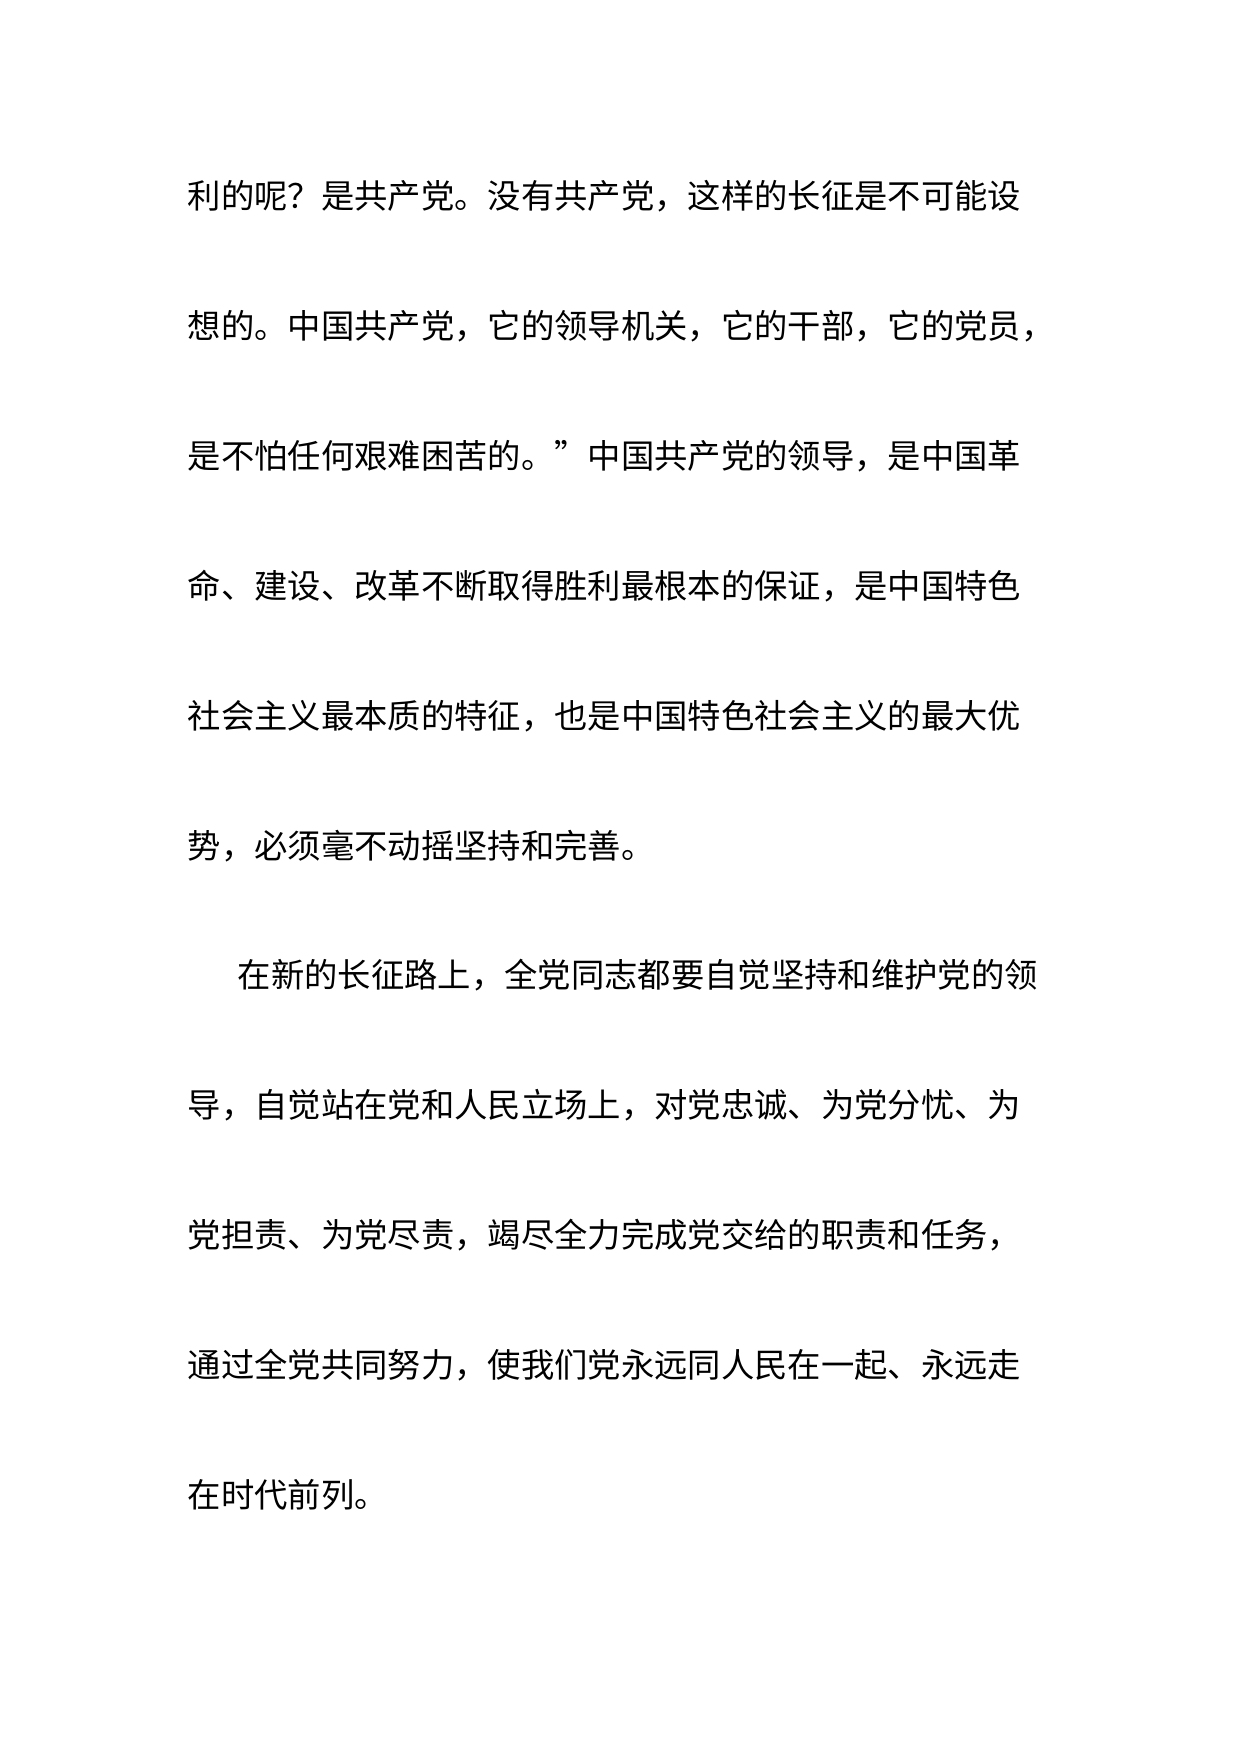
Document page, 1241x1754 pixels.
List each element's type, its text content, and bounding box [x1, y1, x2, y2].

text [187, 162, 1053, 877]
text 在新的长征路上，全党同志都要自觉坚持和维护党的领导，自觉站在党和人民立场上，对党忠诚、为党分忧、为党担责、为党尽责，竭尽全力完成党交给的职责和任务，通过全党共同努力，使我们党永远同人民在一起、永远走在时代前列。 [187, 941, 1053, 1526]
